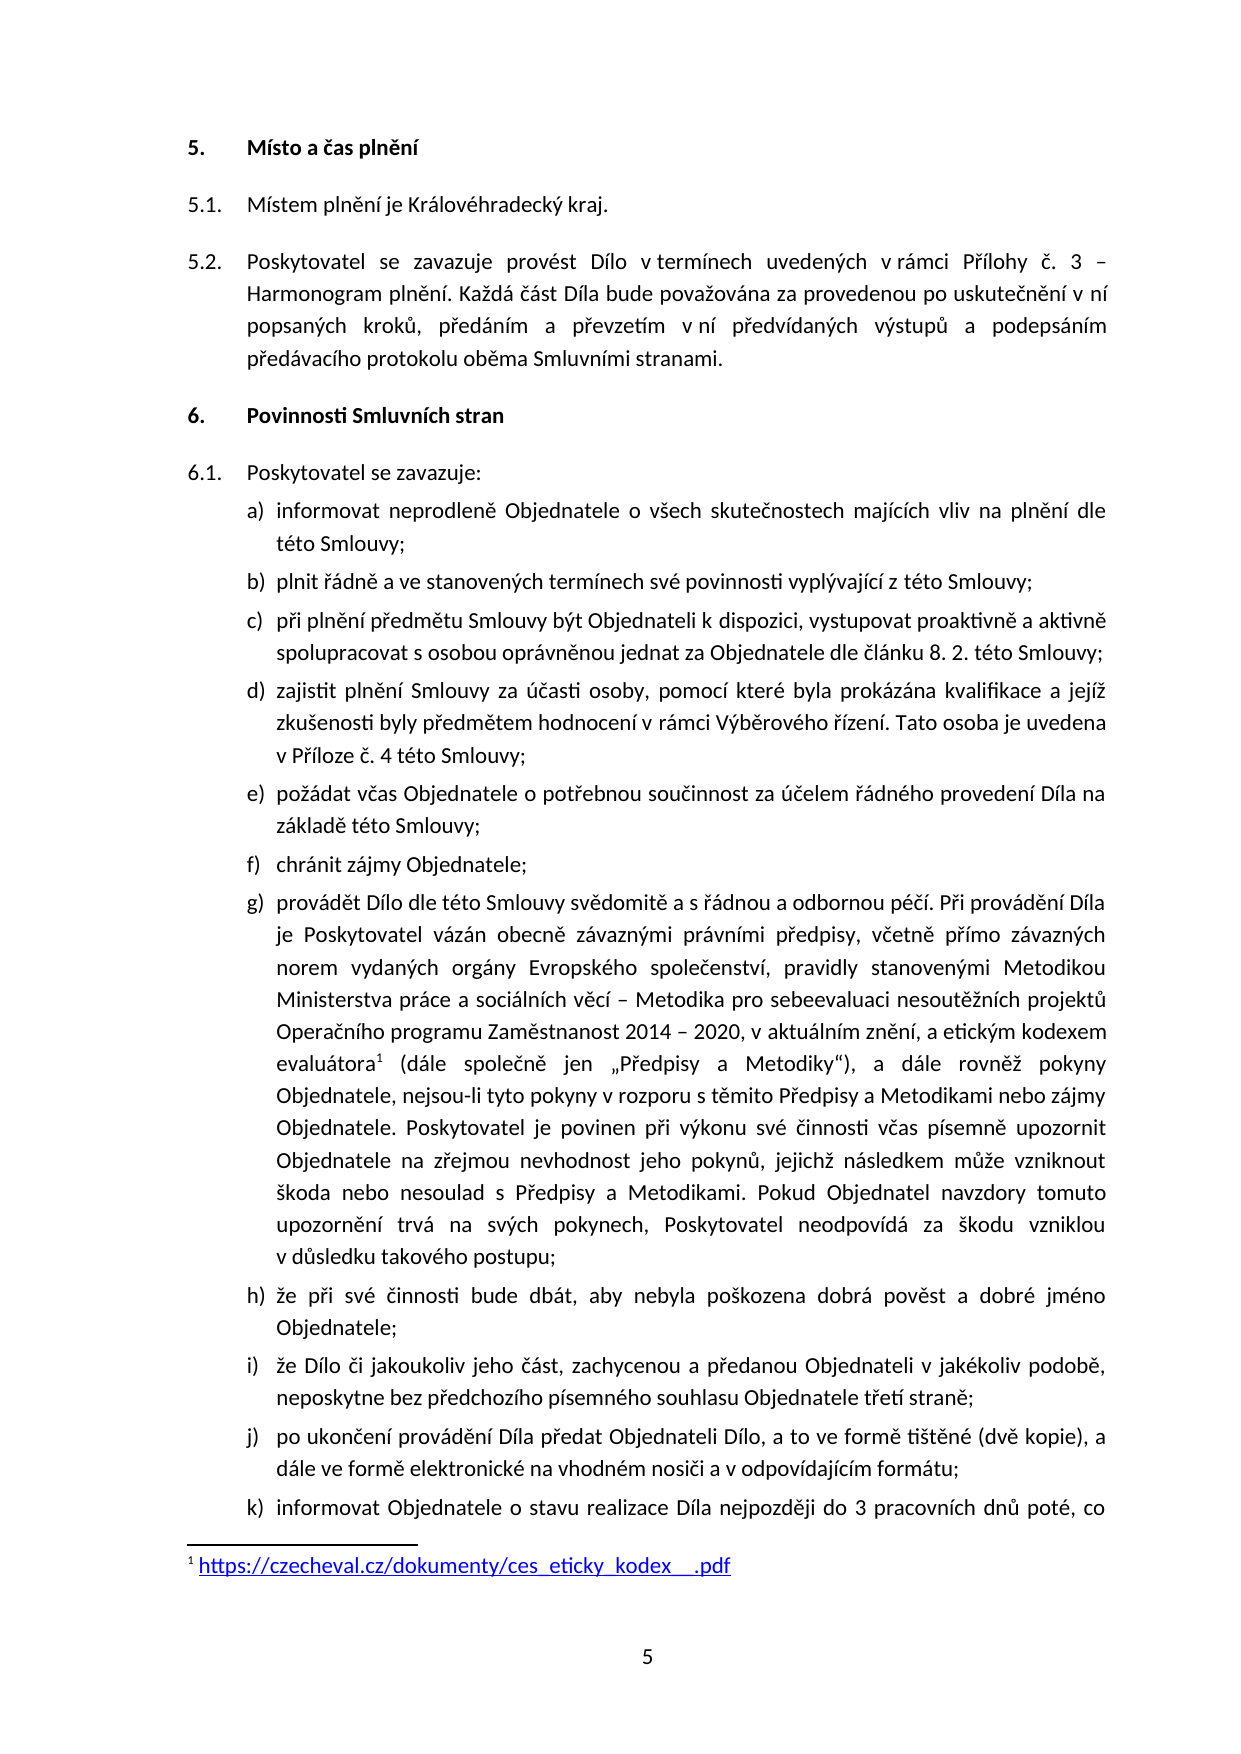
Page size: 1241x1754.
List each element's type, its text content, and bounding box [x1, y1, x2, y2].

subtitle Místo a čas plnění [187, 133, 1107, 161]
list požádat včas Objednatele o potřebnou součinnost za účelem řádného provedení Díla na základě této Smlouvy; [247, 779, 1107, 839]
list provádět Dílo dle této Smlouvy svědomitě a s řádnou a odbornou péčí. Při provádění Díla je Poskytovatel vázán obecně závaznými právními předpisy, včetně přímo závazných norem vydaných orgány Evropského společenství, pravidly stanovenými Metodikou Ministerstva práce a sociálních věcí – Metodika pro sebeevaluaci nesoutěžních projektů Operačního programu Zaměstnanost 2014 – 2020, v aktuálním znění, a etickým kodexem evaluátora (dále společně jen „Předpisy a Metodiky“), a dále rovněž pokyny Objednatele, nejsou-li tyto pokyny v rozporu s těmito Předpisy a Metodikami nebo zájmy Objednatele. Poskytovatel je povinen při výkonu své činnosti včas písemně upozornit Objednatele na zřejmou nevhodnost jeho pokynů, jejichž následkem může vzniknout škoda nebo nesoulad s Předpisy a Metodikami. Pokud Objednatel navzdory tomuto upozornění trvá na svých pokynech, Poskytovatel neodpovídá za škodu vzniklou v důsledku takového postupu; [247, 888, 1107, 1270]
list při plnění předmětu Smlouvy být Objednateli k dispozici, vystupovat proaktivně a aktivně spolupracovat s osobou oprávněnou jednat za Objednatele dle článku 8. 2. této Smlouvy; [247, 606, 1107, 666]
list že Dílo či jakoukoliv jeho část, zachycenou a předanou Objednateli v jakékoliv podobě, neposkytne bez předchozího písemného souhlasu Objednatele třetí straně; [247, 1351, 1107, 1412]
subtitle Poskytovatel se zavazuje provést Dílo v termínech uvedených v rámci Přílohy č. 3 – Harmonogram plnění. Každá část Díla bude považována za provedenou po uskutečnění v ní popsaných kroků, předáním a převzetím v ní předvídaných výstupů a podepsáním předávacího protokolu oběma Smluvními stranami. [187, 247, 1107, 372]
list informovat neprodleně Objednatele o všech skutečnostech majících vliv na plnění dle této Smlouvy; [247, 497, 1107, 557]
subtitle Povinnosti Smluvních stran [187, 401, 1107, 429]
subtitle Poskytovatel se zavazuje: [187, 458, 1107, 486]
list plnit řádně a ve stanovených termínech své povinnosti vyplývající z této Smlouvy; [247, 567, 1107, 595]
subtitle Místem plnění je Královéhradecký kraj. [187, 190, 1107, 218]
list zajistit plnění Smlouvy za účasti osoby, pomocí které byla prokázána kvalifikace a jejíž zkušenosti byly předmětem hodnocení v rámci Výběrového řízení. Tato osoba je uvedena v Příloze č. 4 této Smlouvy; [247, 676, 1107, 769]
list po ukončení provádění Díla předat Objednateli Dílo, a to ve formě tištěné (dvě kopie), a dále ve formě elektronické na vhodném nosiči a v odpovídajícím formátu; [247, 1422, 1107, 1482]
list že při své činnosti bude dbát, aby nebyla poškozena dobrá pověst a dobré jméno Objednatele; [247, 1281, 1107, 1341]
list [247, 1493, 1107, 1521]
list chránit zájmy Objednatele; [247, 850, 1107, 878]
